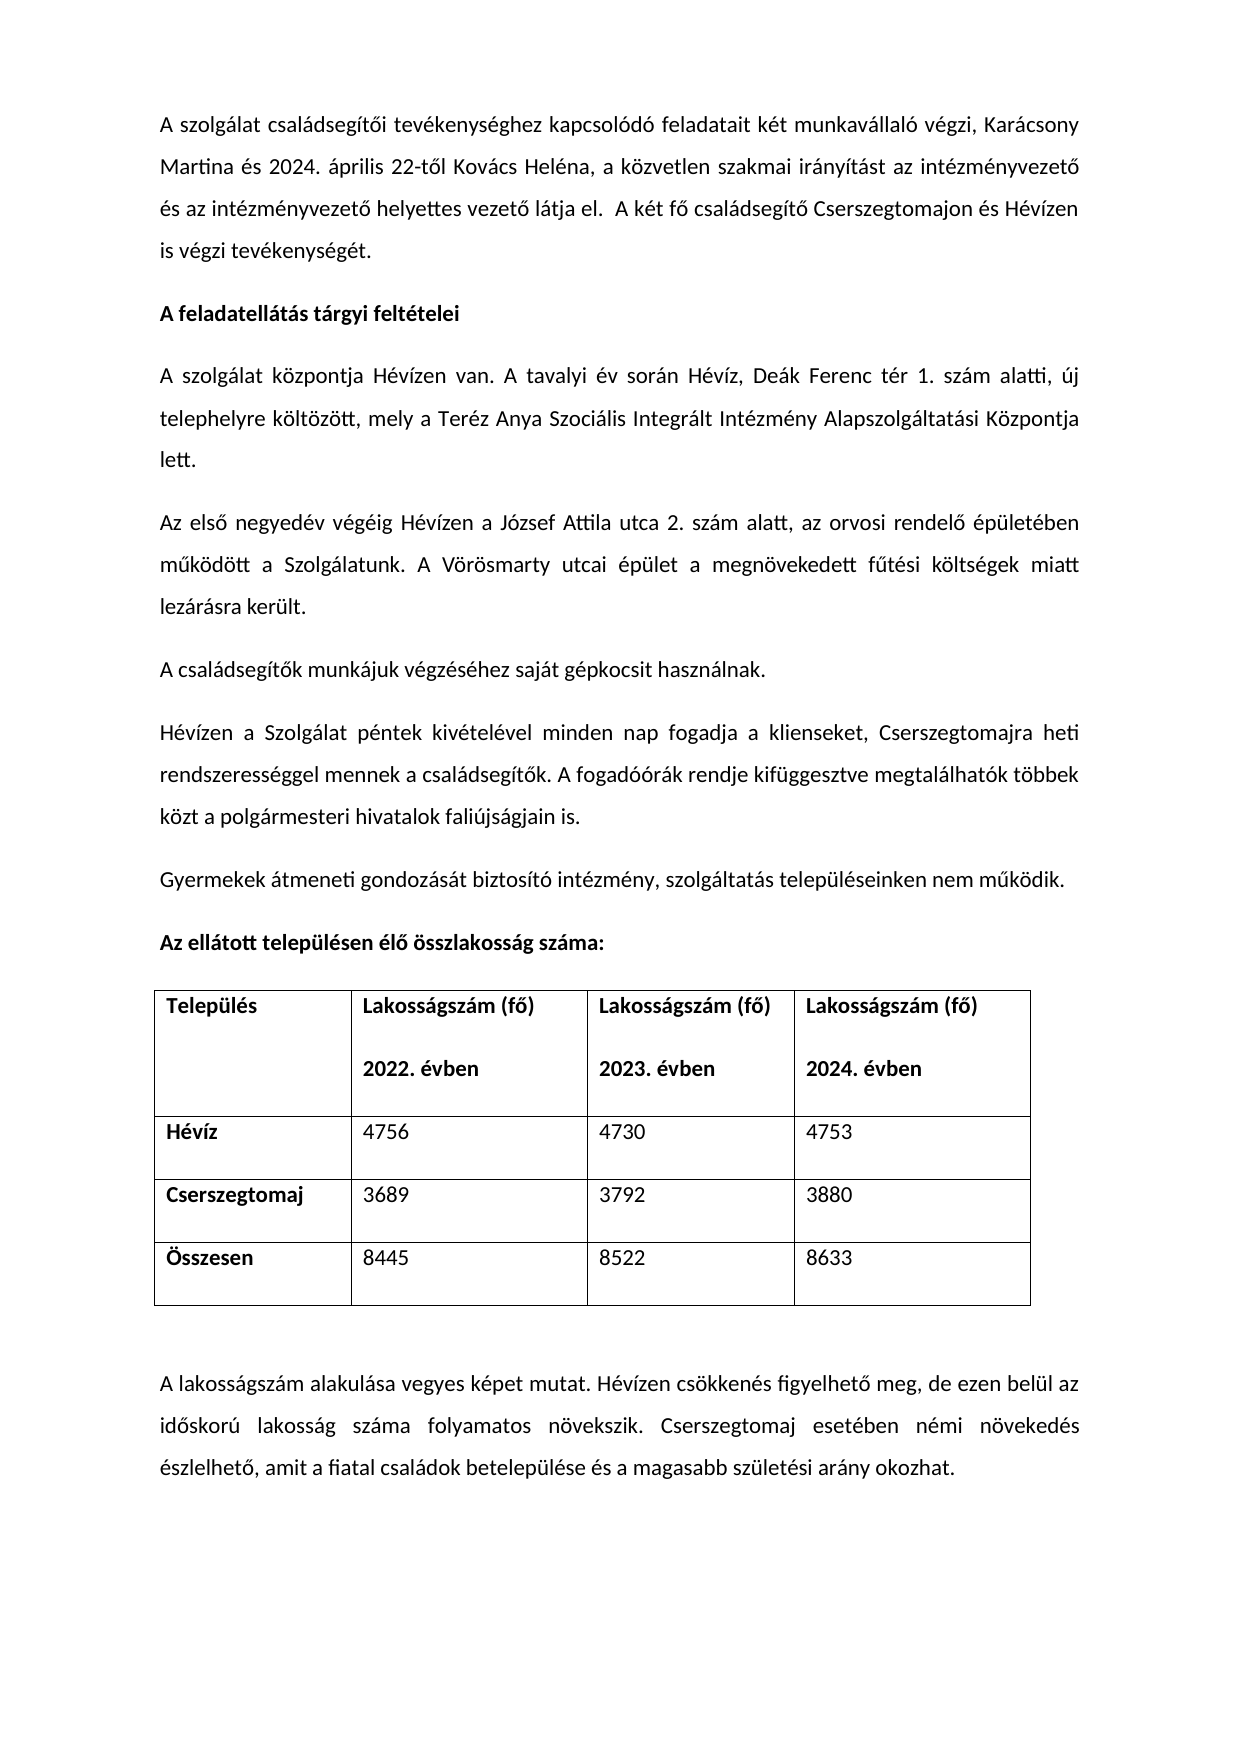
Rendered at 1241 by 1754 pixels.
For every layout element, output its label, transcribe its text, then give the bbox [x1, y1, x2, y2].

table_cell 8633 [795, 1243, 1030, 1305]
table_cell 3880 [795, 1180, 1030, 1242]
text A lakosságszám alakulása vegyes képet mutat. Hévízen csökkenés figyelhető meg, de ezen belül az időskorú lakosság száma folyamatos növekszik. Cserszegtomaj esetében némi növekedés észlelhető, amit a fiatal családok betelepülése és a magasabb születési arány okozhat. [159, 1369, 1081, 1481]
table_cell 8445 [352, 1243, 587, 1305]
table_cell 4756 [352, 1117, 587, 1179]
text A szolgálat központja Hévízen van. A tavalyi év során Hévíz, Deák Ferenc tér 1. szám alatti, új telephelyre költözött, mely a Teréz Anya Szociális Integrált Intézmény Alapszolgáltatási Központja lett. [159, 362, 1081, 474]
table_cell Összesen [155, 1243, 351, 1305]
table_cell 3689 [352, 1180, 587, 1242]
table_header Lakosságszám (fő) 2022. évben [352, 991, 587, 1116]
text Az első negyedév végéig Hévízen a József Attila utca 2. szám alatt, az orvosi rendelő épületében működött a Szolgálatunk. A Vörösmarty utcai épület a megnövekedett fűtési költségek miatt lezárásra került. [159, 508, 1081, 620]
text A családsegítők munkájuk végzéséhez saját gépkocsit használnak. [159, 655, 1081, 683]
table_header Lakosságszám (fő) 2023. évben [588, 991, 794, 1116]
table_cell 8522 [588, 1243, 794, 1305]
table_cell Hévíz [155, 1117, 351, 1179]
table_header Lakosságszám (fő) 2024. évben [795, 991, 1030, 1116]
text Az ellátott településen élő összlakosság száma: [159, 928, 1081, 956]
text A feladatellátás tárgyi feltételei [159, 299, 1081, 327]
table_header Település [155, 991, 351, 1116]
text Gyermekek átmeneti gondozását biztosító intézmény, szolgáltatás településeinken nem működik. [159, 865, 1081, 893]
table_cell 3792 [588, 1180, 794, 1242]
text A szolgálat családsegítői tevékenységhez kapcsolódó feladatait két munkavállaló végzi, Karácsony Martina és 2024. április 22-től Kovács Heléna, a közvetlen szakmai irányítást az intézményvezető és az intézményvezető helyettes vezető látja el. A két fő családsegítő Cserszegtomajon és Hévízen is végzi tevékenységét. [159, 110, 1081, 264]
text Hévízen a Szolgálat péntek kivételével minden nap fogadja a klienseket, Cserszegtomajra heti rendszerességgel mennek a családsegítők. A fogadóórák rendje kifüggesztve megtalálhatók többek közt a polgármesteri hivatalok faliújságjain is. [159, 718, 1081, 830]
table_cell 4730 [588, 1117, 794, 1179]
table_cell Cserszegtomaj [155, 1180, 351, 1242]
table_cell 4753 [795, 1117, 1030, 1179]
